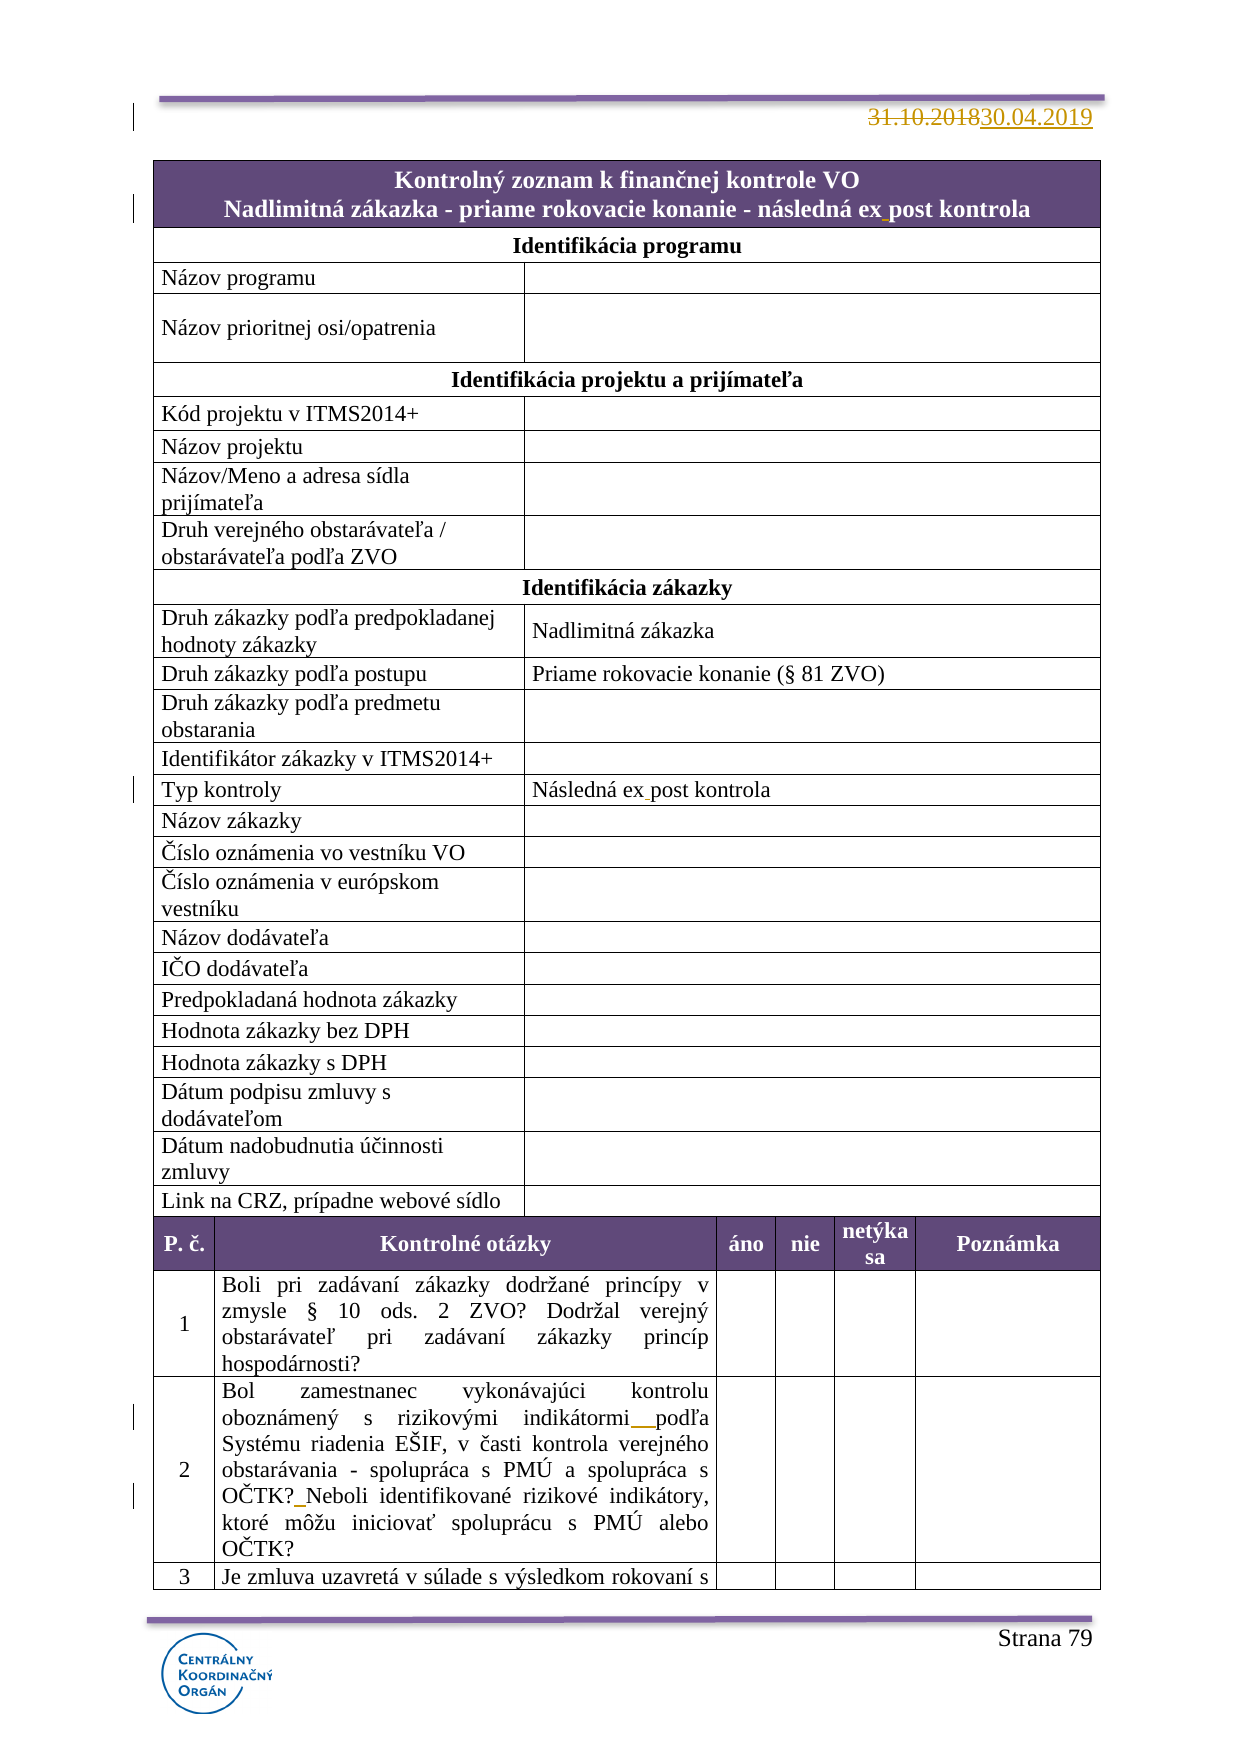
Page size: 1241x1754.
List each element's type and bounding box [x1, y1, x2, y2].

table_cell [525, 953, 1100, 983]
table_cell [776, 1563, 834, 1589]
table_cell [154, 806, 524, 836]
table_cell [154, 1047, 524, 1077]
picture [159, 1631, 272, 1713]
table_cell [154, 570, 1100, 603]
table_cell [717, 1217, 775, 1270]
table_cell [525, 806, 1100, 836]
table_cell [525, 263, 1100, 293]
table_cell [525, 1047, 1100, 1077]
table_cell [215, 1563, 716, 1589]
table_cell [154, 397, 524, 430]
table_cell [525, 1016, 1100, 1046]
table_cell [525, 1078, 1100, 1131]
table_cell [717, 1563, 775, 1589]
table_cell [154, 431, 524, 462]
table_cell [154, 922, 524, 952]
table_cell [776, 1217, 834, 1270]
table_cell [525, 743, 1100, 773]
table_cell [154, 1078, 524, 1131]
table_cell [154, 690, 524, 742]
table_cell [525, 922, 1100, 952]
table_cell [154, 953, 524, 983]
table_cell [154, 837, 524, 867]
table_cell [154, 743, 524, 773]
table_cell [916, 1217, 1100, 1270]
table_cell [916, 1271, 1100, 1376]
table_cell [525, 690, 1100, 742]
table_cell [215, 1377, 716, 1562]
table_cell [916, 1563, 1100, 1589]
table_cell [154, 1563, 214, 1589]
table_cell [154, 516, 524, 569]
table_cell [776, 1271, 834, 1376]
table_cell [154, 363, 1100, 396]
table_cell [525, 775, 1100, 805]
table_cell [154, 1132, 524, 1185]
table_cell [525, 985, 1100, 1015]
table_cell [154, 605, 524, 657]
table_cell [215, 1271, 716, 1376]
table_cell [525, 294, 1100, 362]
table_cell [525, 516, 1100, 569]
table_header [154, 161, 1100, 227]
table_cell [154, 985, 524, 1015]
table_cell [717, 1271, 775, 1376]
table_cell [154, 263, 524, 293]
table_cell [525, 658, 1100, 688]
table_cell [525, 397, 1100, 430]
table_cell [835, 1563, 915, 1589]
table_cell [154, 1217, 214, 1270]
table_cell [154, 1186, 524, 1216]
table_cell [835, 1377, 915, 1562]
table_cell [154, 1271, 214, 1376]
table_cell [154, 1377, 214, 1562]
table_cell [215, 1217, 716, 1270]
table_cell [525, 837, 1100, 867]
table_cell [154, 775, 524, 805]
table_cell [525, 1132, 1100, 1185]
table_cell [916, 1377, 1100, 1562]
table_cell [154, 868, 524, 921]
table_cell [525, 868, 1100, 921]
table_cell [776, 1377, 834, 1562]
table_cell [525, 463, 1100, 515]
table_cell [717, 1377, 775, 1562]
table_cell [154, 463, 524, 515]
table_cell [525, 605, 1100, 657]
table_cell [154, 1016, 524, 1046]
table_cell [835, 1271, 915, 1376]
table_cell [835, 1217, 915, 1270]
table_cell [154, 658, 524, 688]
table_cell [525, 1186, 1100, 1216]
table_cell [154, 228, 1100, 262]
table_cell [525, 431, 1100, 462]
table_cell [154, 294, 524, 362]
